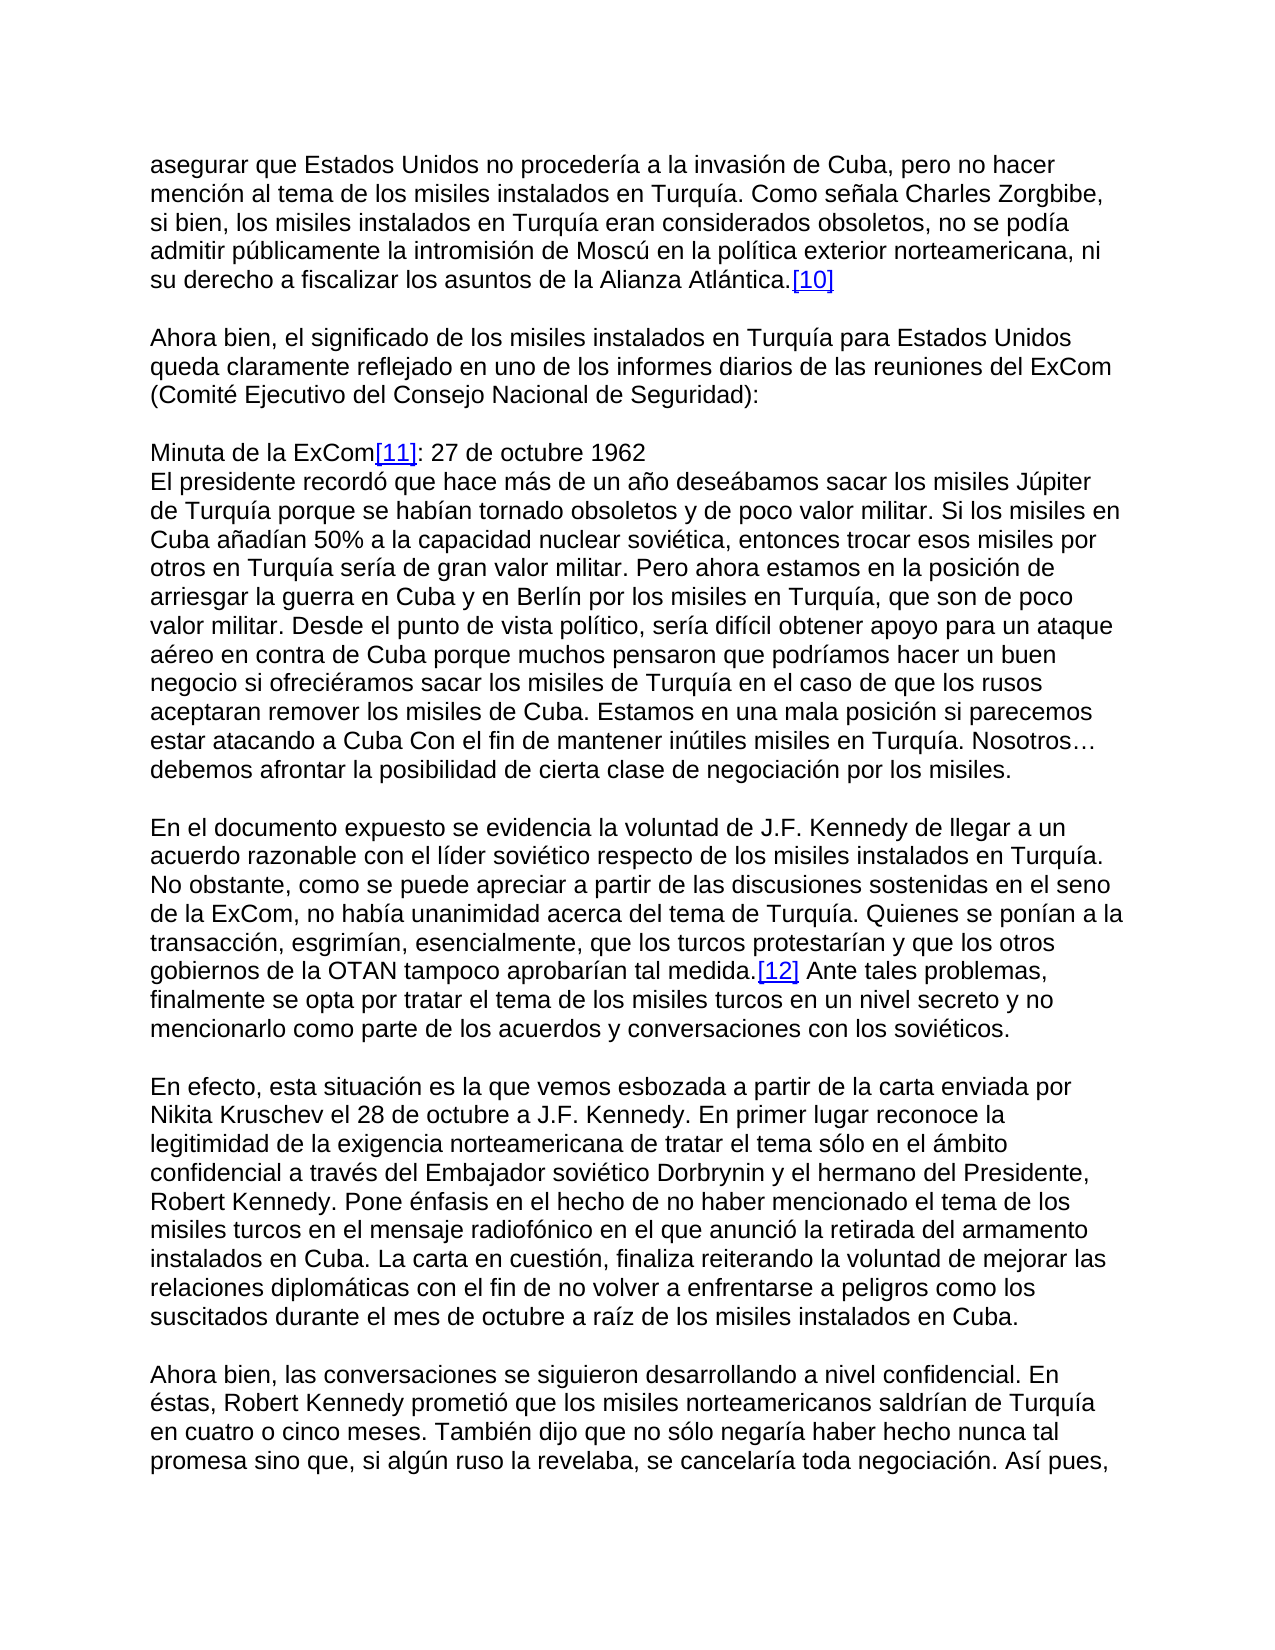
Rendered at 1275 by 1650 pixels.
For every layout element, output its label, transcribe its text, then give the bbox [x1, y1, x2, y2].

text Minuta de la ExCom[11]: 27 de octubre 1962 El presidente recordó que hace más de un año deseábamos sacar los misiles Júpiter de Turquía porque se habían tornado obsoletos y de poco valor militar. Si los misiles en Cuba añadían 50% a la capacidad nuclear soviética, entonces trocar esos misiles por otros en Turquía sería de gran valor militar. Pero ahora estamos en la posición de arriesgar la guerra en Cuba y en Berlín por los misiles en Turquía, que son de poco valor militar. Desde el punto de vista político, sería difícil obtener apoyo para un ataque aéreo en contra de Cuba porque muchos pensaron que podríamos hacer un buen negocio si ofreciéramos sacar los misiles de Turquía en el caso de que los rusos aceptaran remover los misiles de Cuba. Estamos en una mala posición si parecemos estar atacando a Cuba Con el fin de mantener inútiles misiles en Turquía. Nosotros… debemos afrontar la posibilidad de cierta clase de negociación por los misiles. [150, 438, 1125, 783]
text En efecto, esta situación es la que vemos esbozada a partir de la carta enviada por Nikita Kruschev el 28 de octubre a J.F. Kennedy. En primer lugar reconoce la legitimidad de la exigencia norteamericana de tratar el tema sólo en el ámbito confidencial a través del Embajador soviético Dorbrynin y el hermano del Presidente, Robert Kennedy. Pone énfasis en el hecho de no haber mencionado el tema de los misiles turcos en el mensaje radiofónico en el que anunció la retirada del armamento instalados en Cuba. La carta en cuestión, finaliza reiterando la voluntad de mejorar las relaciones diplomáticas con el fin de no volver a enfrentarse a peligros como los suscitados durante el mes de octubre a raíz de los misiles instalados en Cuba. [150, 1072, 1125, 1330]
text En el documento expuesto se evidencia la voluntad de J.F. Kennedy de llegar a un acuerdo razonable con el líder soviético respecto de los misiles instalados en Turquía. No obstante, como se puede apreciar a partir de las discusiones sostenidas en el seno de la ExCom, no había unanimidad acerca del tema de Turquía. Quienes se ponían a la transacción, esgrimían, esencialmente, que los turcos protestarían y que los otros gobiernos de la OTAN tampoco aprobarían tal medida.[12] Ante tales problemas, finalmente se opta por tratar el tema de los misiles turcos en un nivel secreto y no mencionarlo como parte de los acuerdos y conversaciones con los soviéticos. [150, 812, 1125, 1042]
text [150, 1359, 1125, 1474]
text Ahora bien, el significado de los misiles instalados en Turquía para Estados Unidos queda claramente reflejado en uno de los informes diarios de las reuniones del ExCom (Comité Ejecutivo del Consejo Nacional de Seguridad): [150, 323, 1125, 409]
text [150, 150, 1125, 294]
